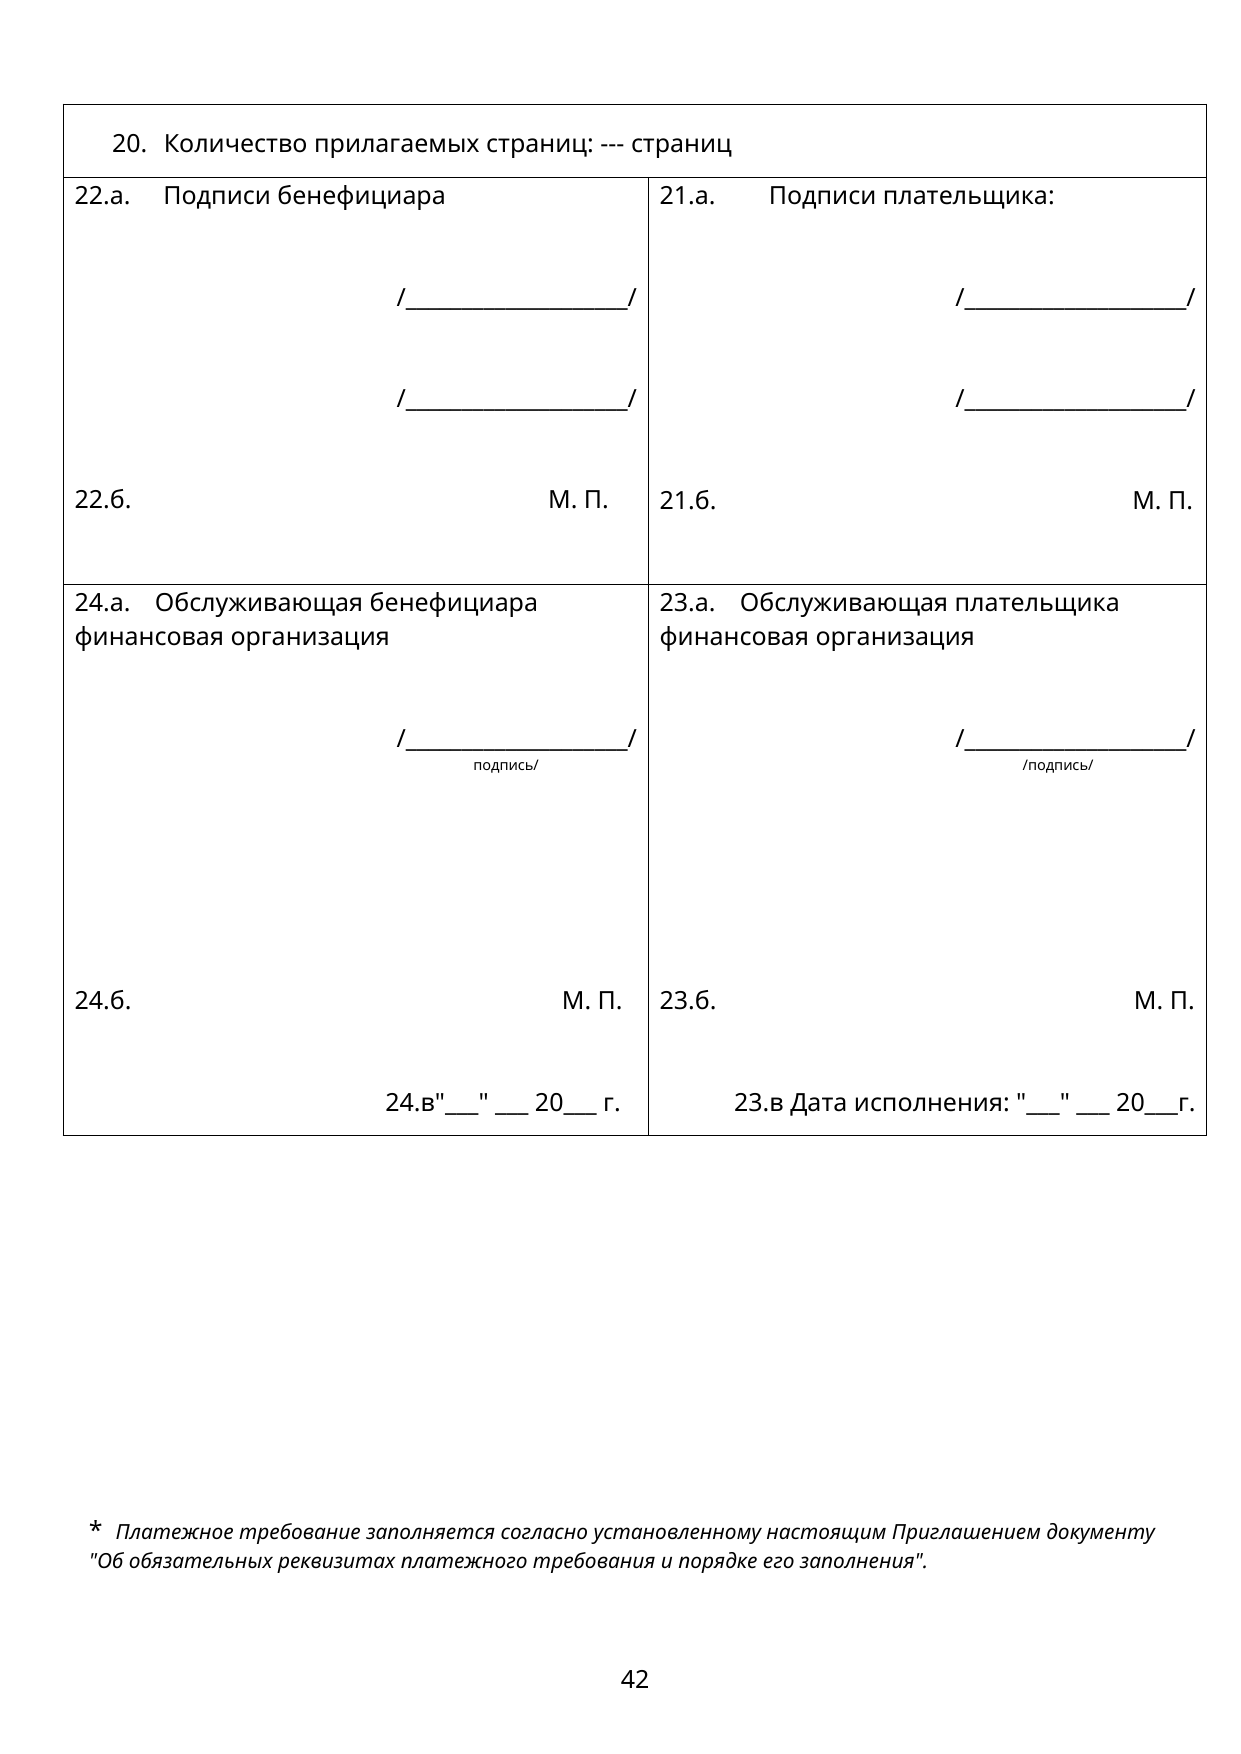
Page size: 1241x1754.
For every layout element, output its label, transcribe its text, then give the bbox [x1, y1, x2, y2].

table_cell 24.б. М. П. 24.в"___" ___ 20___ г. [64, 906, 648, 1135]
table_cell 20. Количество прилагаемых страниц: --- страниц [64, 105, 1206, 177]
table_cell 22.а. Подписи бенефициара /____________________/ /____________________/ 22.б. М. П. [64, 178, 648, 584]
table_cell 21.а. Подписи плательщика: /____________________/ /____________________/ 21.б. М. П. [649, 178, 1206, 584]
table_cell 23.а. Обслуживающая плательщика финансовая организация /____________________/ /подпись/ [649, 585, 1206, 906]
text * Платежное требование заполняется согласно установленному настоящим Приглашением документу "Об обязательных реквизитах платежного требования и порядке его заполнения". [89, 1512, 1181, 1575]
table_cell 23.б. М. П. 23.в Дата исполнения: "___" ___ 20___г. [649, 906, 1206, 1135]
table_cell 24.а. Обслуживающая бенефициара финансовая организация /____________________/ подпись/ [64, 585, 648, 906]
